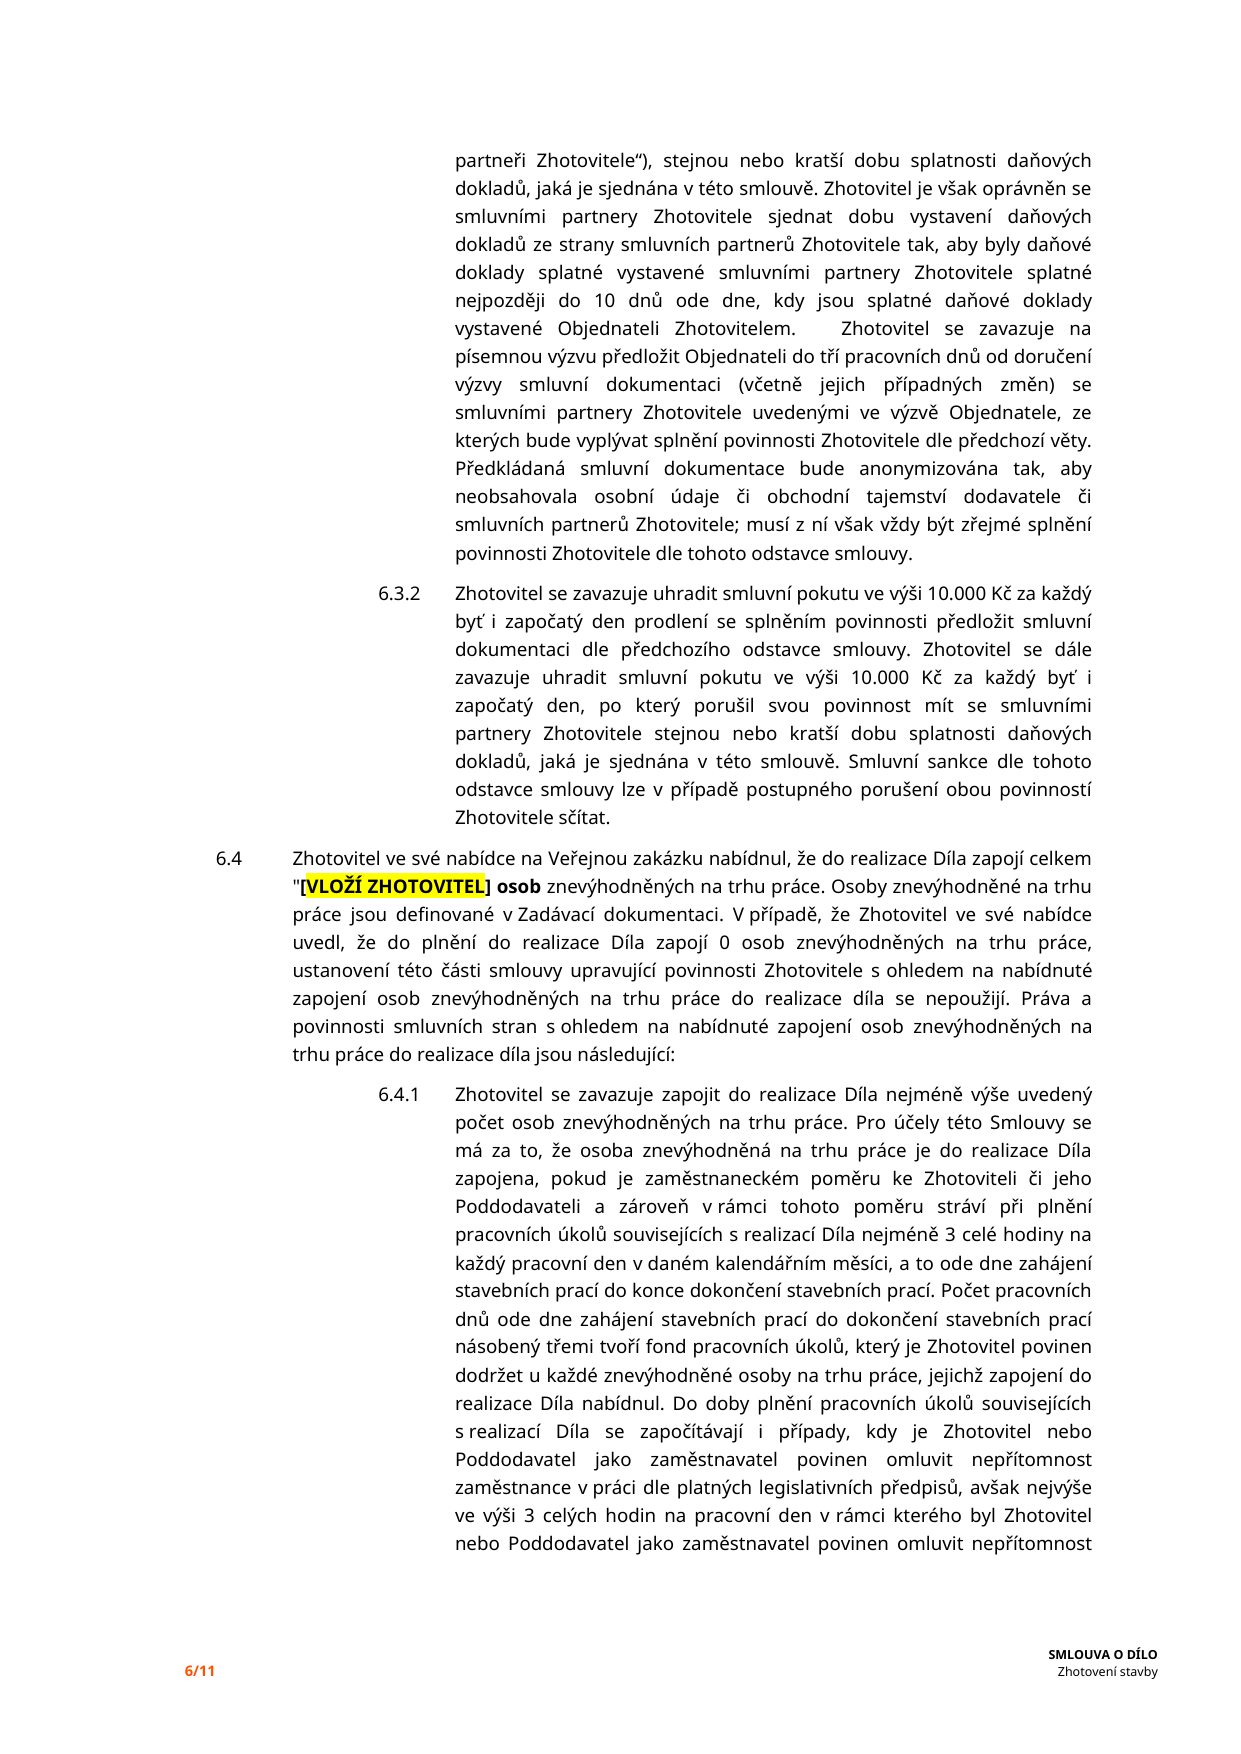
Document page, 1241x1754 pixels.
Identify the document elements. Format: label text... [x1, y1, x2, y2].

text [378, 1082, 1093, 1556]
text Zhotovitel ve své nabídce na Veřejnou zakázku nabídnul, že do realizace Díla zapojí celkem "[VLOŽÍ ZHOTOVITEL] osob znevýhodněných na trhu práce. Osoby znevýhodněné na trhu práce jsou definované v Zadávací dokumentaci. V případě, že Zhotovitel ve své nabídce uvedl, že do plnění do realizace Díla zapojí 0 osob znevýhodněných na trhu práce, ustanovení této části smlouvy upravující povinnosti Zhotovitele s ohledem na nabídnuté zapojení osob znevýhodněných na trhu práce do realizace díla se nepoužijí. Práva a povinnosti smluvních stran s ohledem na nabídnuté zapojení osob znevýhodněných na trhu práce do realizace díla jsou následující: [216, 845, 1093, 1067]
text Zhotovitel se zavazuje uhradit smluvní pokutu ve výši 10.000 Kč za každý byť i započatý den prodlení se splněním povinnosti předložit smluvní dokumentaci dle předchozího odstavce smlouvy. Zhotovitel se dále zavazuje uhradit smluvní pokutu ve výši 10.000 Kč za každý byť i započatý den, po který porušil svou povinnost mít se smluvními partnery Zhotovitele stejnou nebo kratší dobu splatnosti daňových dokladů, jaká je sjednána v této smlouvě. Smluvní sankce dle tohoto odstavce smlouvy lze v případě postupného porušení obou povinností Zhotovitele sčítat. [378, 580, 1093, 830]
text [378, 147, 1093, 565]
